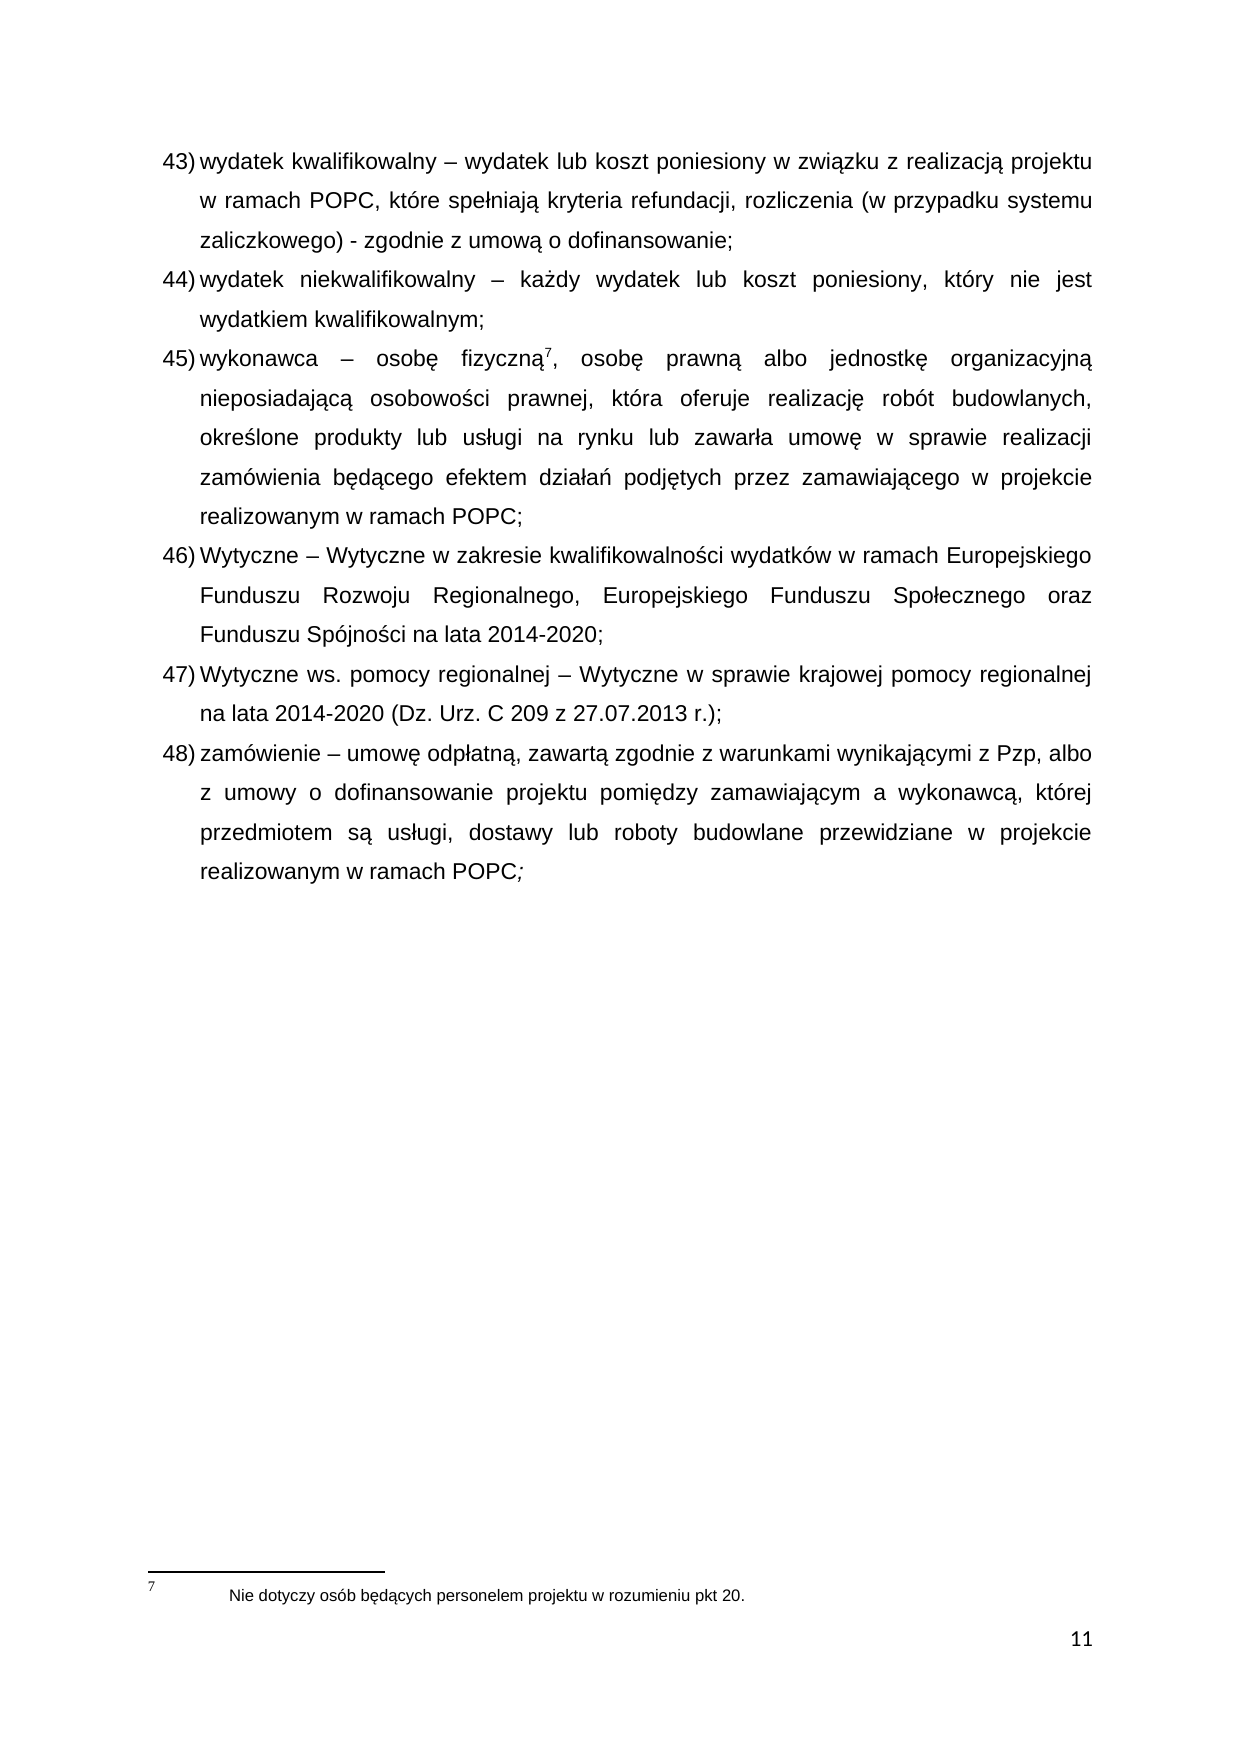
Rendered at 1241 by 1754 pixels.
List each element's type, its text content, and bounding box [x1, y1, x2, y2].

list wykonawca – osobę fizyczną, osobę prawną albo jednostkę organizacyjną nieposiadającą osobowości prawnej, która oferuje realizację robót budowlanych, określone produkty lub usługi na rynku lub zawarła umowę w sprawie realizacji zamówienia będącego efektem działań podjętych przez zamawiającego w projekcie realizowanym w ramach POPC; [162, 345, 1093, 529]
list zamówienie – umowę odpłatną, zawartą zgodnie z warunkami wynikającymi z Pzp, albo z umowy o dofinansowanie projektu pomiędzy zamawiającym a wykonawcą, której przedmiotem są usługi, dostawy lub roboty budowlane przewidziane w projekcie realizowanym w ramach POPC; [162, 740, 1093, 884]
list wydatek niekwalifikowalny – każdy wydatek lub koszt poniesiony, który nie jest wydatkiem kwalifikowalnym; [162, 266, 1093, 332]
list wydatek kwalifikowalny – wydatek lub koszt poniesiony w związku z realizacją projektu w ramach POPC, które spełniają kryteria refundacji, rozliczenia (w przypadku systemu zaliczkowego) - zgodnie z umową o dofinansowanie; [162, 148, 1093, 253]
list Wytyczne ws. pomocy regionalnej – Wytyczne w sprawie krajowej pomocy regionalnej na lata 2014-2020 (Dz. Urz. C 209 z 27.07.2013 r.); [162, 661, 1093, 727]
list Wytyczne – Wytyczne w zakresie kwalifikowalności wydatków w ramach Europejskiego Funduszu Rozwoju Regionalnego, Europejskiego Funduszu Społecznego oraz Funduszu Spójności na lata 2014-2020; [162, 542, 1093, 648]
